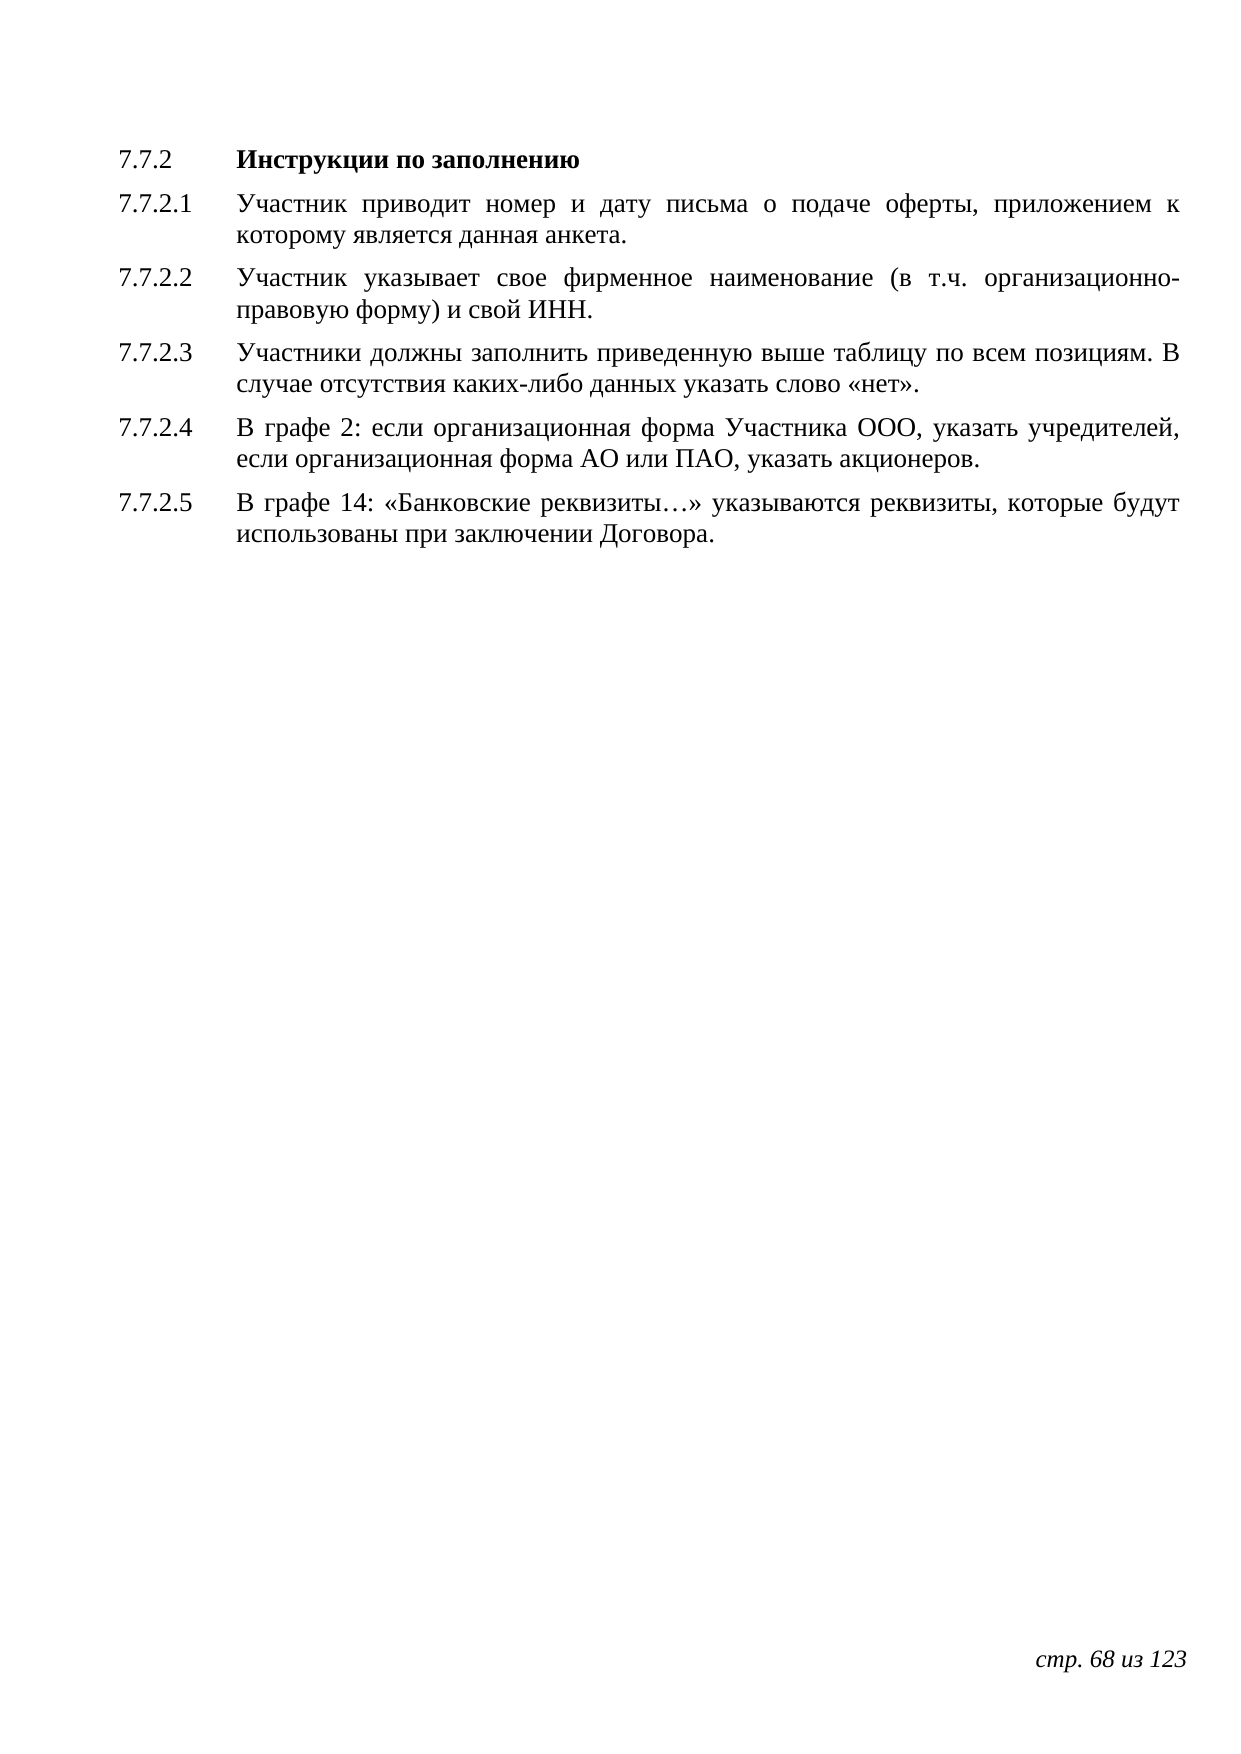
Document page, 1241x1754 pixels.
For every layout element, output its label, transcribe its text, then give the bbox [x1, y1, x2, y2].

text В графе 2: если организационная форма Участника ООО, указать учредителей, если организационная форма АО или ПАО, указать акционеров. [118, 411, 1181, 473]
text Участник приводит номер и дату письма о подаче оферты, приложением к которому является данная анкета. [118, 187, 1181, 249]
text Инструкции по заполнению [118, 143, 1181, 174]
text Участник указывает свое фирменное наименование (в т.ч. организационно-правовую форму) и свой ИНН. [118, 262, 1181, 324]
text Участники должны заполнить приведенную выше таблицу по всем позициям. В случае отсутствия каких-либо данных указать слово «нет». [118, 336, 1181, 399]
text В графе 14: «Банковские реквизиты…» указываются реквизиты, которые будут использованы при заключении Договора. [118, 486, 1181, 548]
